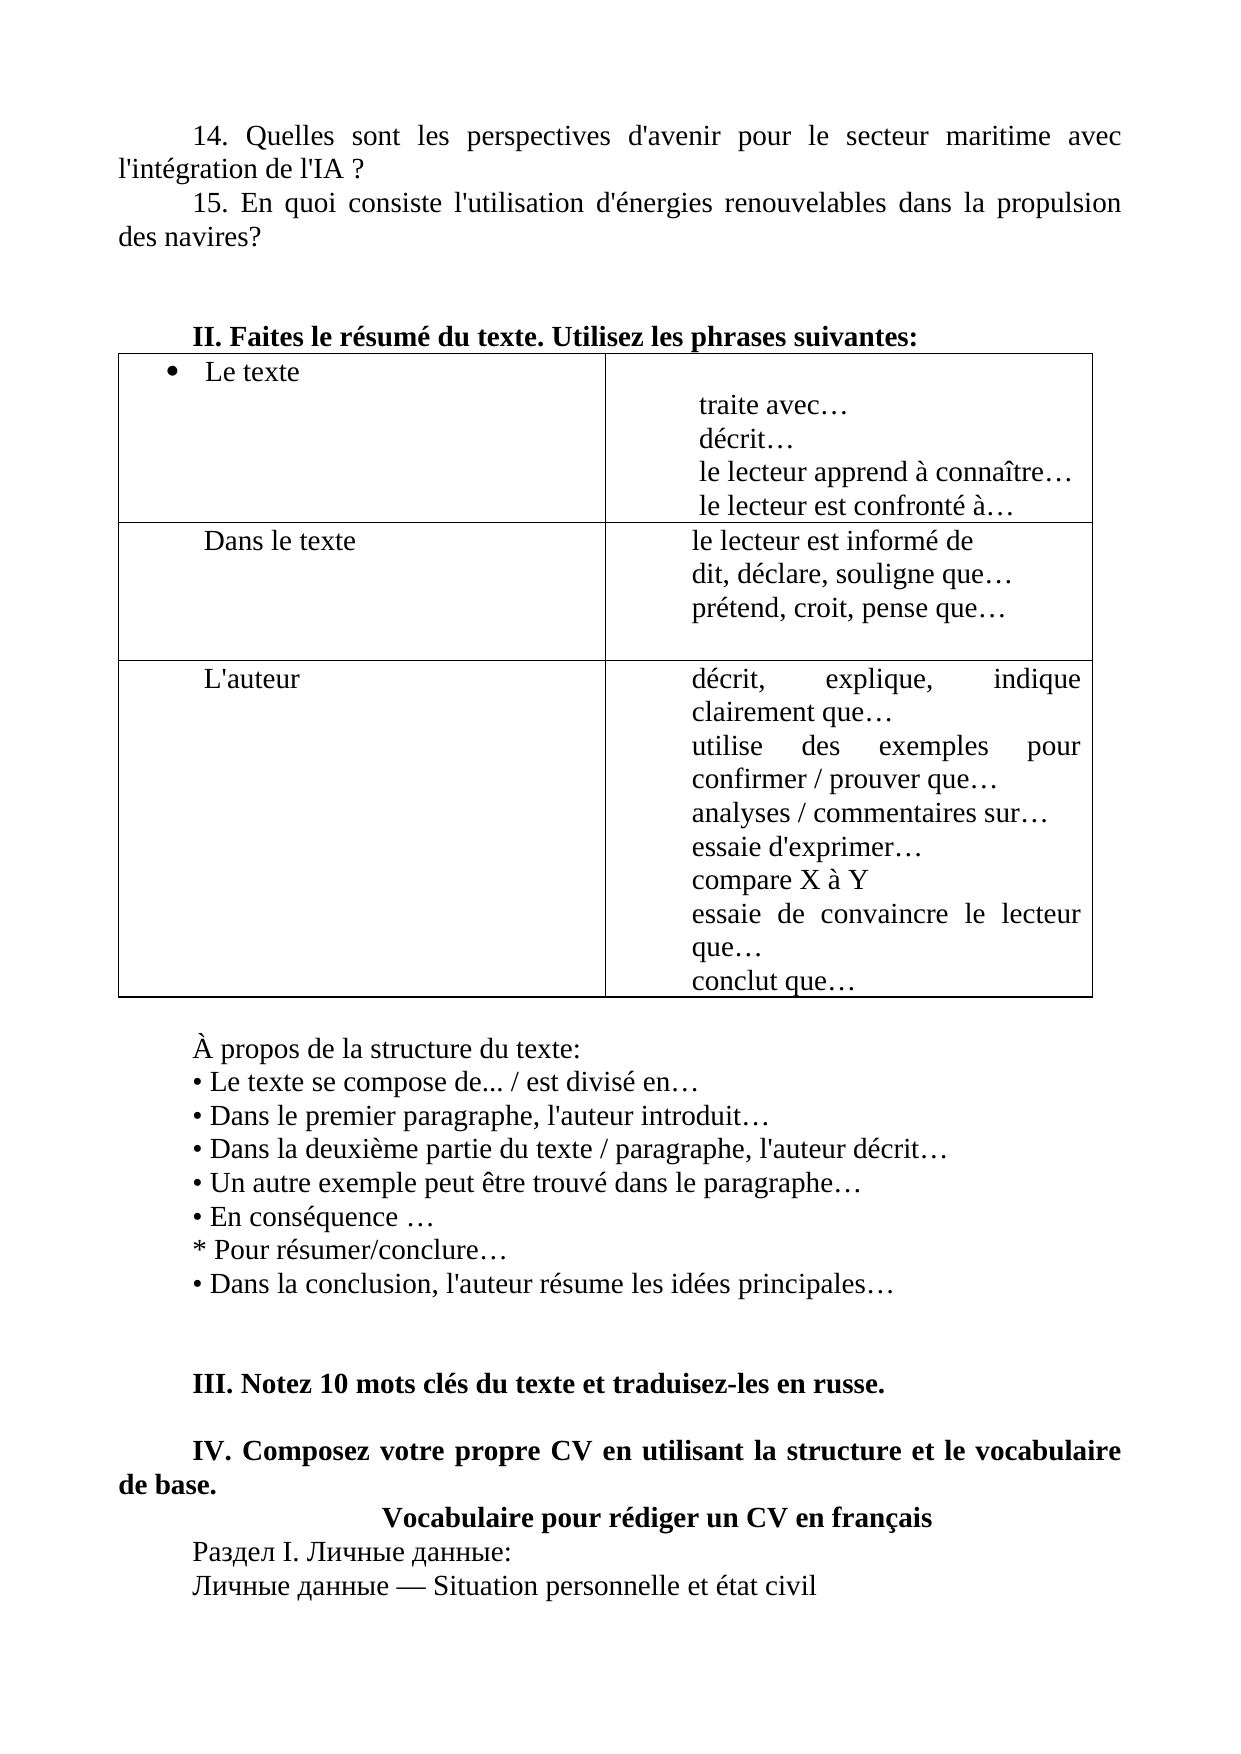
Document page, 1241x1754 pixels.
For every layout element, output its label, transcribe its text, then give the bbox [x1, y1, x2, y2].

text Vocabulaire pour rédiger un CV en français [118, 1501, 1122, 1534]
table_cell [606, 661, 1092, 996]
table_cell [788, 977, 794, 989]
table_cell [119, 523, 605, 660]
text • En conséquence … [118, 1199, 1122, 1232]
text 15. En quoi consiste l'utilisation d'énergies renouvelables dans la propulsion des navires? [118, 185, 1122, 252]
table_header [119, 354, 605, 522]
text À propos de la structure du texte: [118, 1031, 1122, 1064]
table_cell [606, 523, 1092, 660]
text III. Notez 10 mots clés du texte et traduisez-les en russe. [118, 1366, 1122, 1400]
text * Pour résumer/conclure… [118, 1232, 1122, 1266]
text 14. Quelles sont les perspectives d'avenir pour le secteur maritime avec l'intégration de l'IA ? [118, 118, 1122, 185]
text • Dans la conclusion, l'auteur résume les idées principales… [118, 1266, 1122, 1299]
text Раздел I. Личные данные: [118, 1534, 1122, 1568]
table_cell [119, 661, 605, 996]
text • Un autre exemple peut être trouvé dans le paragraphe… [118, 1165, 1122, 1199]
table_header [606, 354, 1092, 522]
text II. Faites le résumé du texte. Utilisez les phrases suivantes: [118, 319, 1122, 353]
text Личные данные — Situation personnelle et état civil [118, 1568, 1122, 1601]
text • Le texte se compose de... / est divisé en… [118, 1064, 1122, 1098]
text IV. Composez votre propre CV en utilisant la structure et le vocabulaire de base. [118, 1433, 1122, 1501]
text • Dans le premier paragraphe, l'auteur introduit… [118, 1098, 1122, 1132]
text • Dans la deuxième partie du texte / paragraphe, l'auteur décrit… [118, 1132, 1122, 1165]
